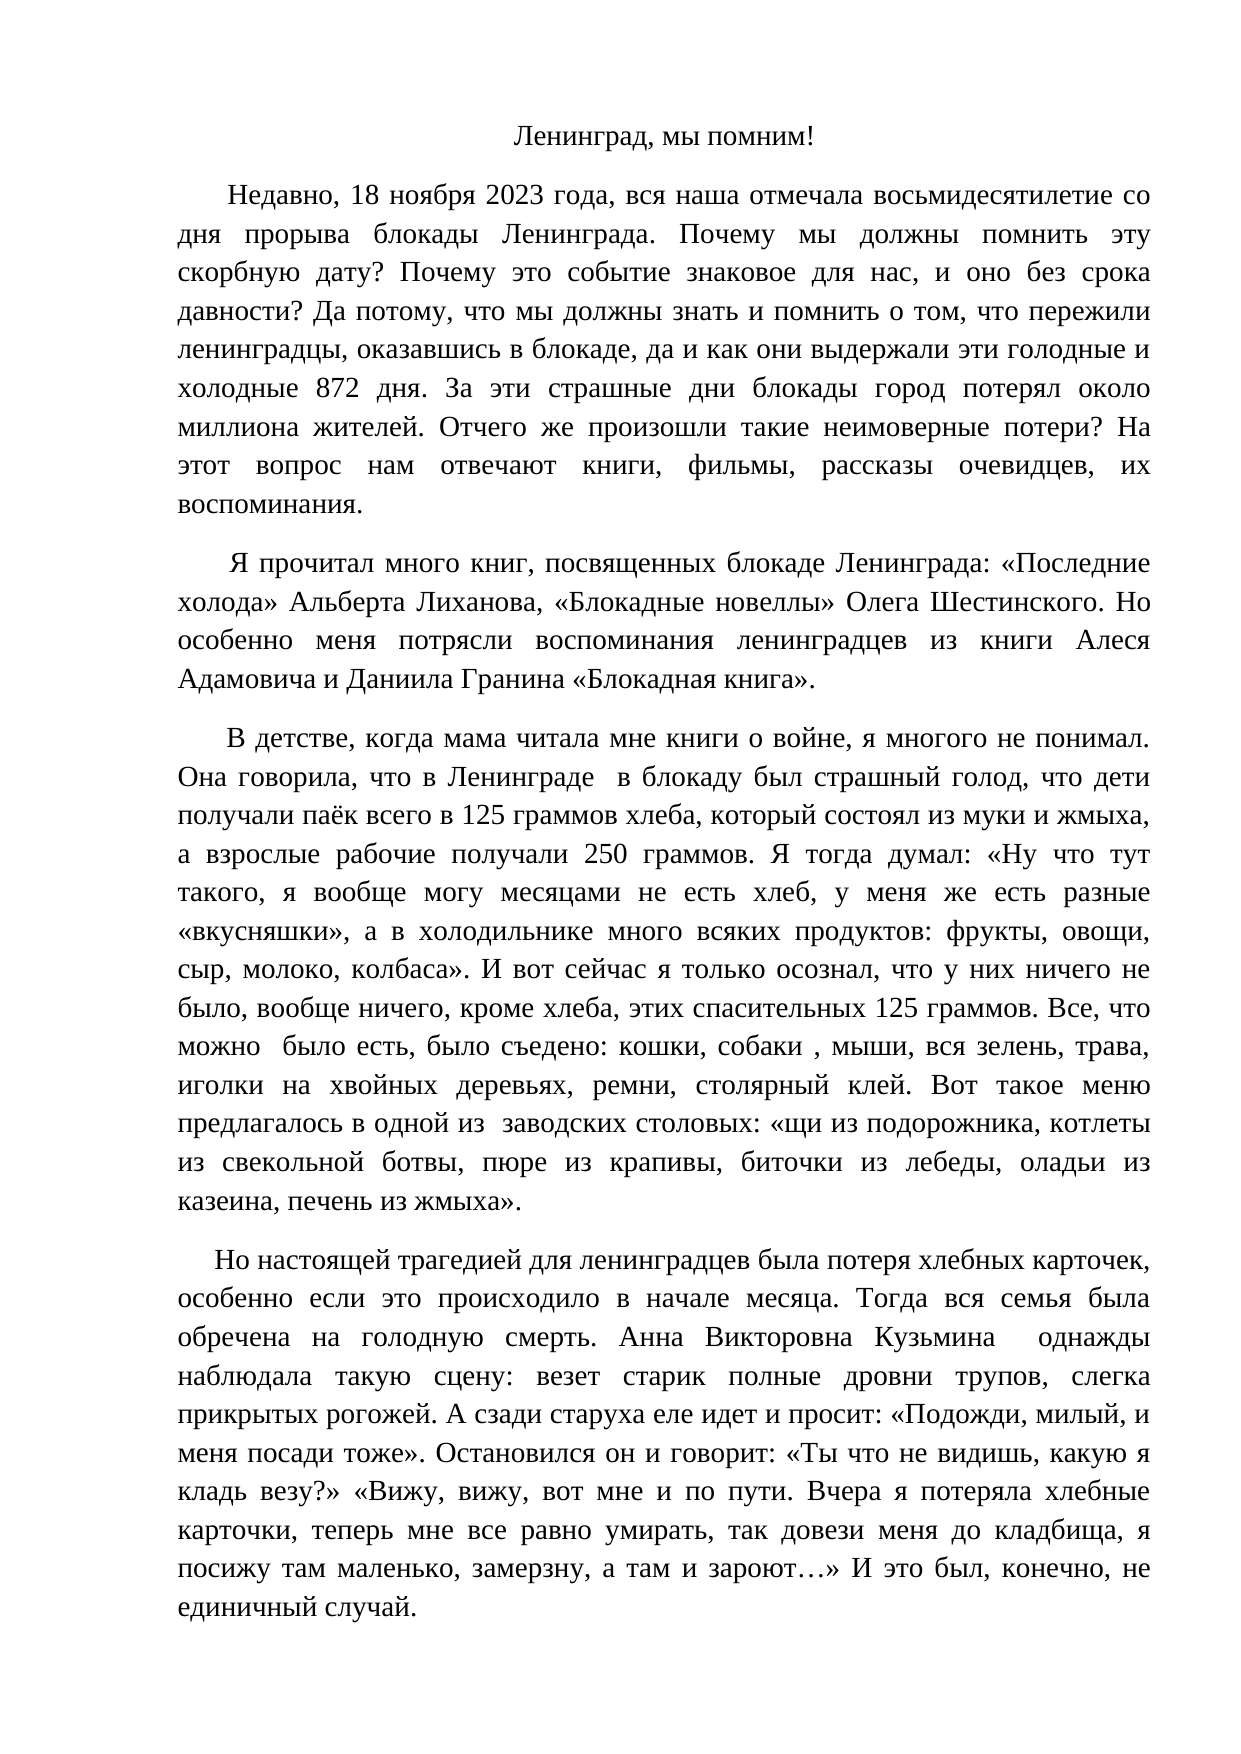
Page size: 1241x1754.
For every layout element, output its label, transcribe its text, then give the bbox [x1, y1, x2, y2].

text Недавно, 18 ноября 2023 года, вся наша отмечала восьмидесятилетие со дня прорыва блокады Ленинграда. Почему мы должны помнить эту скорбную дату? Почему это событие знаковое для нас, и оно без срока давности? Да потому, что мы должны знать и помнить о том, что пережили ленинградцы, оказавшись в блокаде, да и как они выдержали эти голодные и холодные 872 дня. За эти страшные дни блокады город потерял около миллиона жителей. Отчего же произошли такие неимоверные потери? На этот вопрос нам отвечают книги, фильмы, рассказы очевидцев, их воспоминания. [177, 177, 1152, 519]
text Я прочитал много книг, посвященных блокаде Ленинграда: «Последние холода» Альберта Лиханова, «Блокадные новеллы» Олега Шестинского. Но особенно меня потрясли воспоминания ленинградцев из книги Алеся Адамовича и Даниила Гранина «Блокадная книга». [177, 545, 1152, 694]
text В детстве, когда мама читала мне книги о войне, я многого не понимал. Она говорила, что в Ленинграде в блокаду был страшный голод, что дети получали паёк всего в 125 граммов хлеба, который состоял из муки и жмыха, а взрослые рабочие получали 250 граммов. Я тогда думал: «Ну что тут такого, я вообще могу месяцами не есть хлеб, у меня же есть разные «вкусняшки», а в холодильнике много всяких продуктов: фрукты, овощи, сыр, молоко, колбаса». И вот сейчас я только осознал, что у них ничего не было, вообще ничего, кроме хлеба, этих спасительных 125 граммов. Все, что можно было есть, было съедено: кошки, собаки , мыши, вся зелень, трава, иголки на хвойных деревьях, ремни, столярный клей. Вот такое меню предлагалось в одной из заводских столовых: «щи из подорожника, котлеты из свекольной ботвы, пюре из крапивы, биточки из лебеды, оладьи из казеина, печень из жмыха». [177, 720, 1152, 1216]
text Ленинград, мы помним! [177, 118, 1152, 152]
text Но настоящей трагедией для ленинградцев была потеря хлебных карточек, особенно если это происходило в начале месяца. Тогда вся семья была обречена на голодную смерть. Анна Викторовна Кузьмина однажды наблюдала такую сцену: везет старик полные дровни трупов, слегка прикрытых рогожей. А сзади старуха еле идет и просит: «Подожди, милый, и меня посади тоже». Остановился он и говорит: «Ты что не видишь, какую я кладь везу?» «Вижу, вижу, вот мне и по пути. Вчера я потеряла хлебные карточки, теперь мне все равно умирать, так довези меня до кладбища, я посижу там маленько, замерзну, а там и зароют…» И это был, конечно, не единичный случай. [177, 1242, 1152, 1622]
